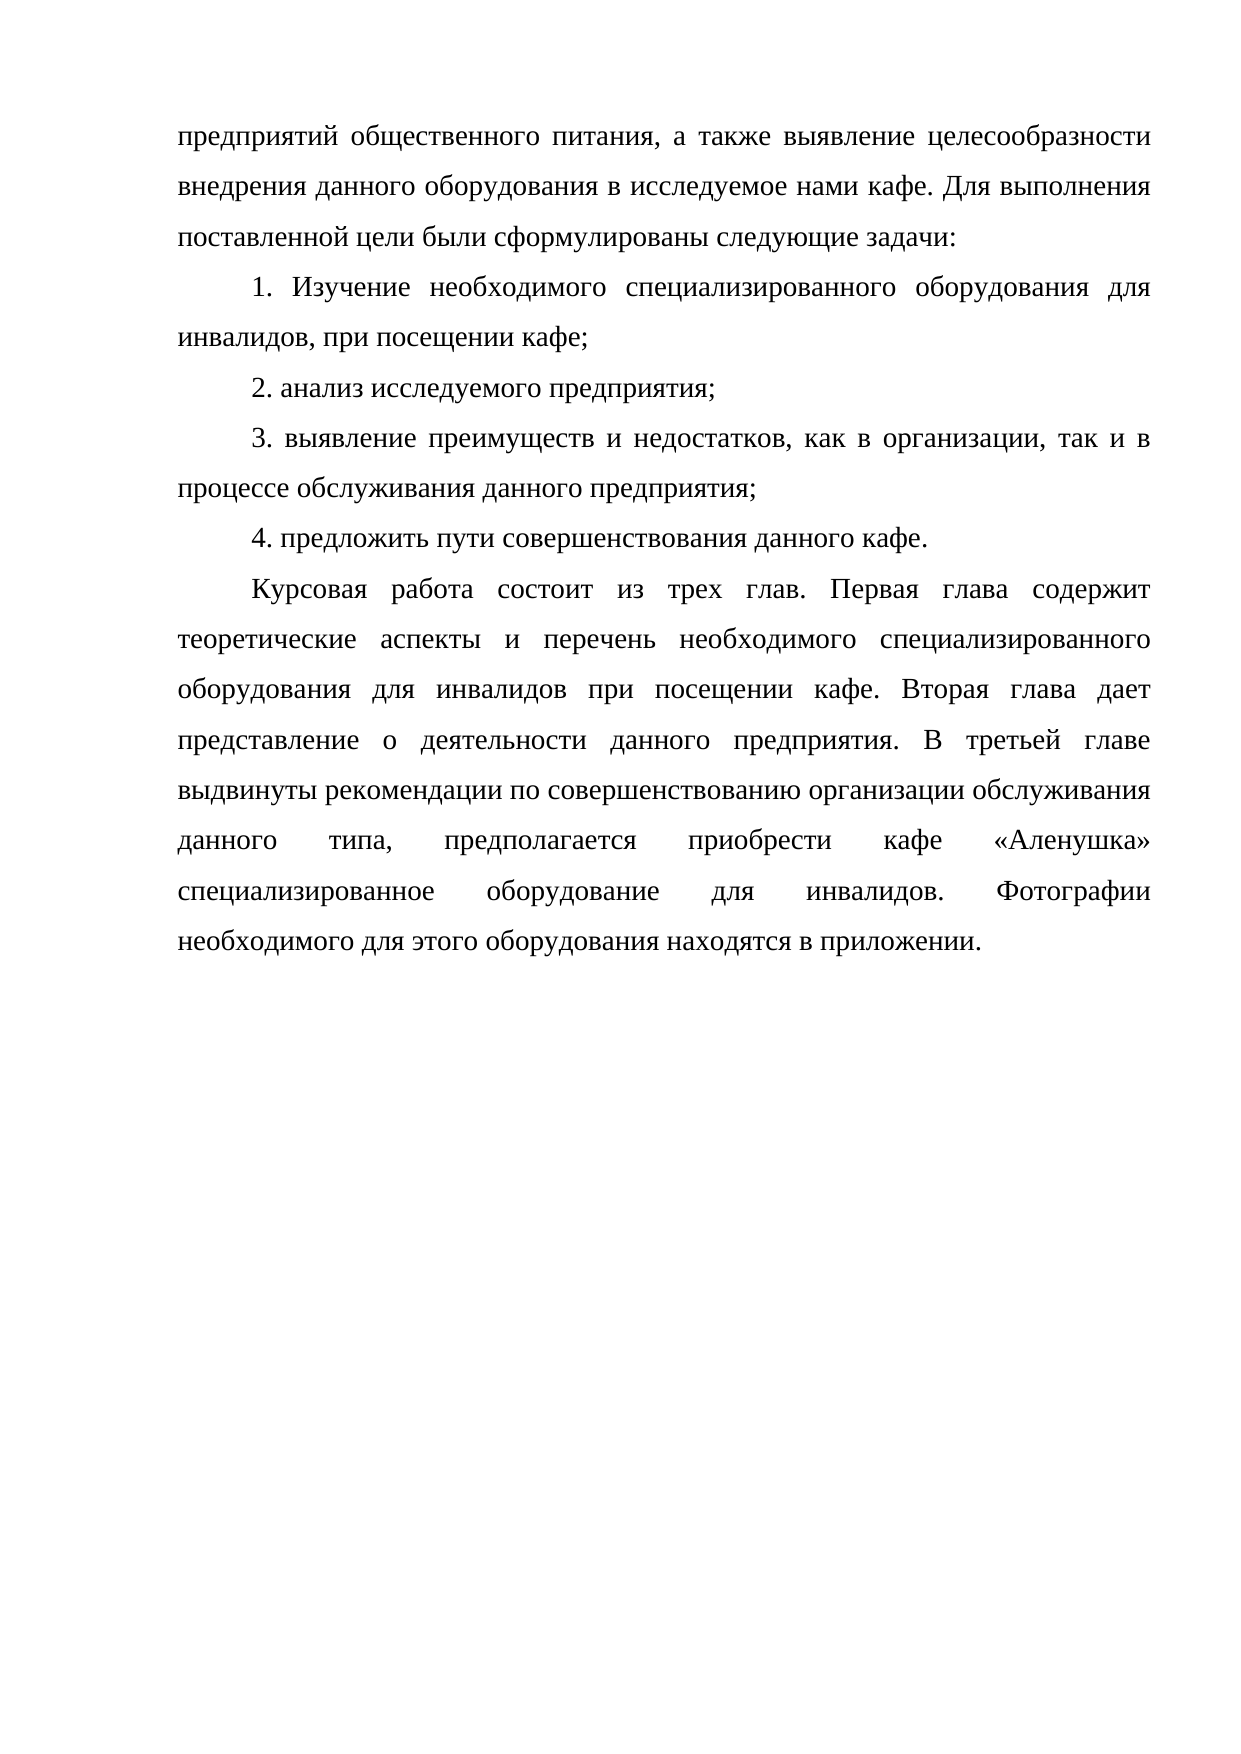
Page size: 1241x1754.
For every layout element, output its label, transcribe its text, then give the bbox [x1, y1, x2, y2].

text Курсовая работа состоит из трех глав. Первая глава содержит теоретические аспекты и перечень необходимого специализированного оборудования для инвалидов при посещении кафе. Вторая глава дает представление о деятельности данного предприятия. В третьей главе выдвинуты рекомендации по совершенствованию организации обслуживания данного типа, предполагается приобрести кафе «Аленушка» специализированное оборудование для инвалидов. Фотографии необходимого для этого оборудования находятся в приложении. [177, 571, 1152, 957]
text 4. предложить пути совершенствования данного кафе. [177, 521, 1152, 554]
text 1. Изучение необходимого специализированного оборудования для инвалидов, при посещении кафе; [177, 269, 1152, 353]
text 2. анализ исследуемого предприятия; [177, 370, 1152, 403]
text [177, 118, 1152, 252]
text 3. выявление преимуществ и недостатков, как в организации, так и в процессе обслуживания данного предприятия; [177, 420, 1152, 504]
